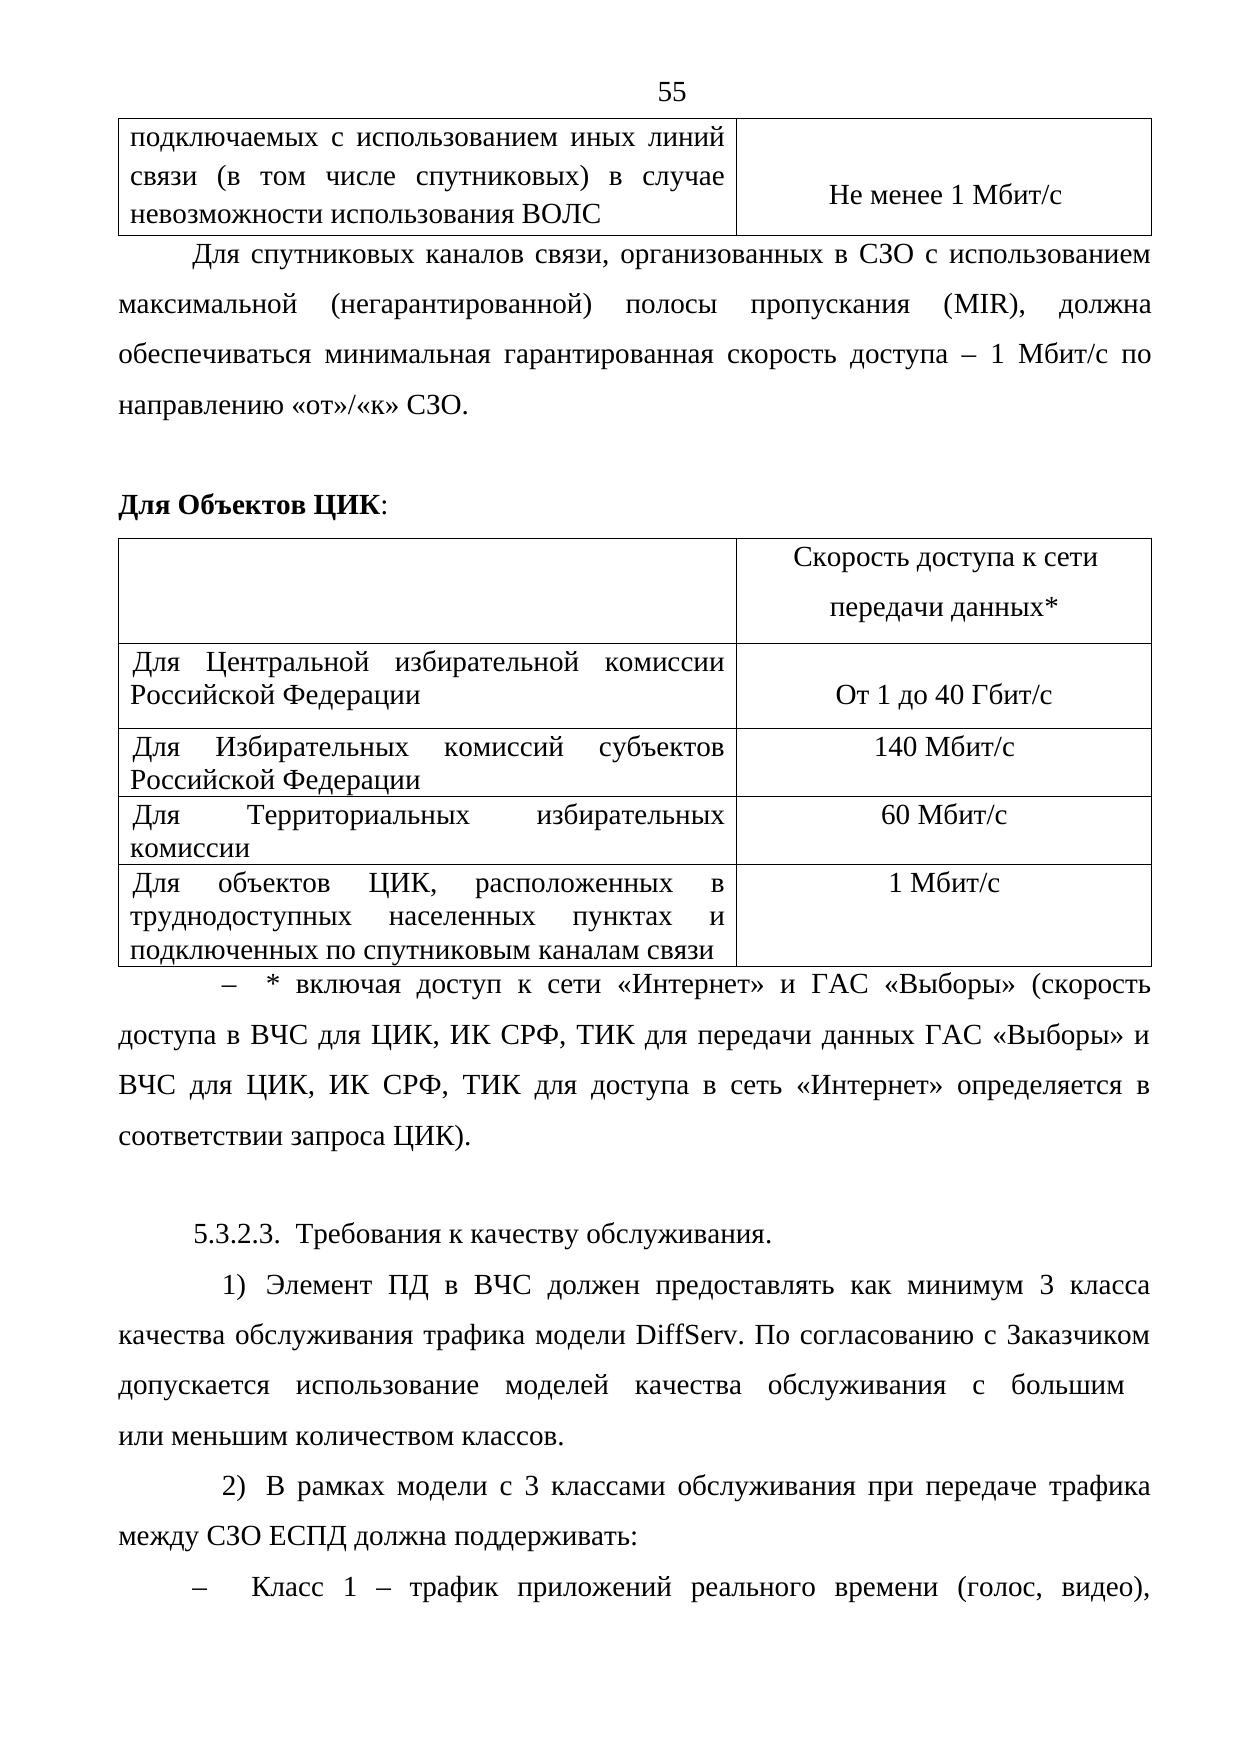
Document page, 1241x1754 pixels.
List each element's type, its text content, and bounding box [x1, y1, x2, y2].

list Элемент ПД в ВЧС должен предоставлять как минимум 3 класса качества обслуживания трафика модели DiffServ. По согласованию с Заказчиком допускается использование моделей качества обслуживания с большим или меньшим количеством классов. [118, 1267, 1152, 1451]
list 5.3.2.3. Требования к качеству обслуживания. [193, 1216, 1152, 1250]
table_cell Для объектов ЦИК, расположенных в труднодоступных населенных пунктах и подключенных по спутниковым каналам связи [119, 865, 736, 966]
table_cell 60 Мбит/с [737, 797, 1151, 864]
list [192, 1569, 1152, 1602]
text Для Объектов ЦИК: [118, 487, 1152, 521]
table_header [119, 539, 736, 643]
table_cell Не менее 1 Мбит/с [737, 119, 1151, 235]
list В рамках модели с 3 классами обслуживания при передаче трафика между СЗО ЕСПД должна поддерживать: [118, 1468, 1152, 1552]
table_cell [119, 119, 736, 235]
table_header Скорость доступа к сети передачи данных* [737, 539, 1151, 643]
list Для спутниковых каналов связи, организованных в СЗО с использованием максимальной (негарантированной) полосы пропускания (MIR), должна обеспечиваться минимальная гарантированная скорость доступа – 1 Мбит/с по направлению «от»/«к» СЗО. [118, 236, 1152, 420]
table_cell Для Центральной избирательной комиссии Российской Федерации [119, 644, 736, 728]
table_cell Для Избирательных комиссий субъектов Российской Федерации [119, 729, 736, 796]
table_cell 1 Мбит/с [737, 865, 1151, 966]
table_cell 140 Мбит/с [737, 729, 1151, 796]
table_cell Для Территориальных избирательных комиссии [119, 797, 736, 864]
table_cell От 1 до 40 Гбит/с [737, 644, 1151, 728]
list * включая доступ к сети «Интернет» и ГАС «Выборы» (скорость доступа в ВЧС для ЦИК, ИК СРФ, ТИК для передачи данных ГАС «Выборы» и ВЧС для ЦИК, ИК СРФ, ТИК для доступа в сеть «Интернет» определяется в соответствии запроса ЦИК). [118, 967, 1152, 1151]
